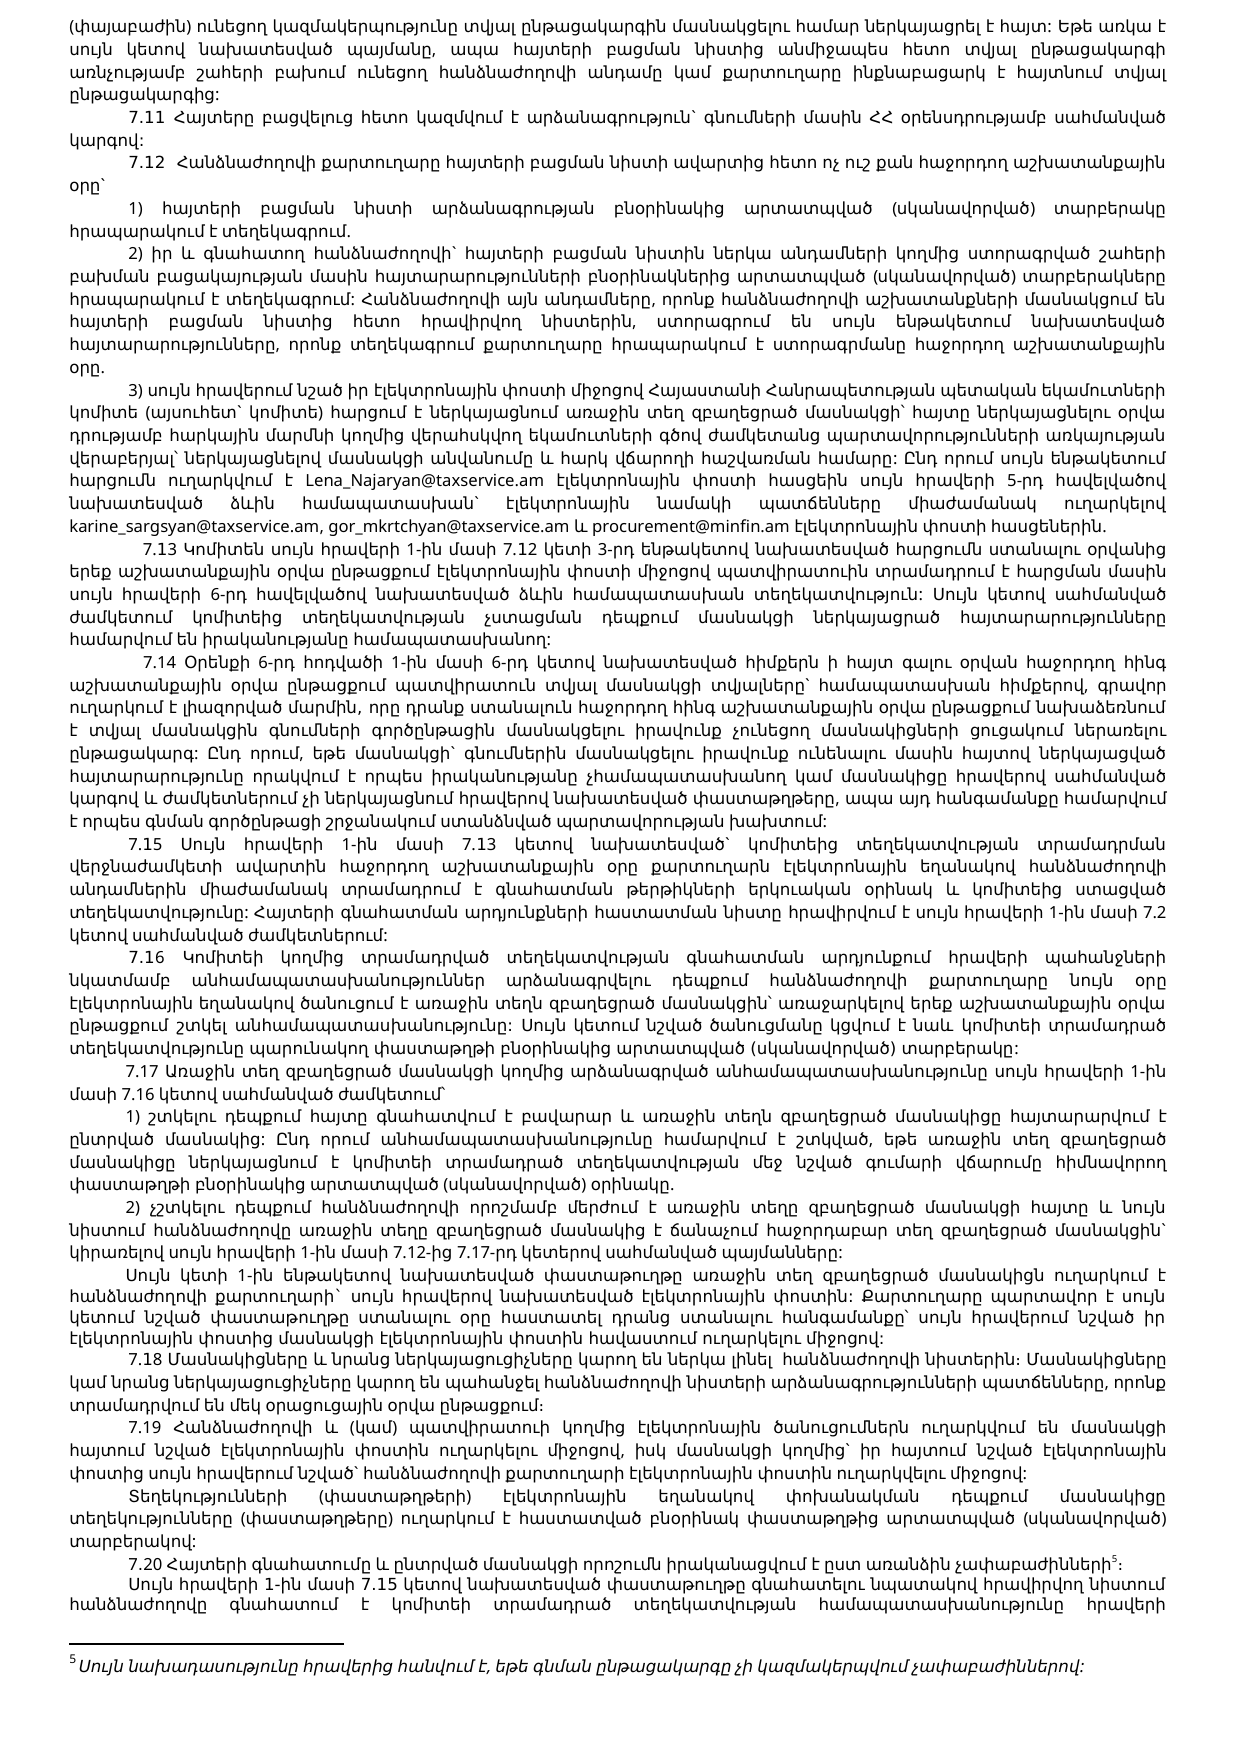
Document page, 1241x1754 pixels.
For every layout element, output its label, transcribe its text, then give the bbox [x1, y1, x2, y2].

text 3) սույն հրավերում նշած իր էլեկտրոնային փոստի միջոցով Հայաստանի Հանրապետության պետական եկամուտների կոմիտե (այսուհետ` կոմիտե) հարցում է ներկայացնում առաջին տեղ զբաղեցրած մասնակցի՝ հայտը ներկայացնելու օրվա դրությամբ հարկային մարմնի կողմից վերահսկվող եկամուտների գծով ժամկետանց պարտավորությունների առկայության վերաբերյալ՝ ներկայացնելով մասնակցի անվանումը և հարկ վճարողի հաշվառման համարը: Ընդ որում սույն ենթակետում հարցումն ուղարկվում է Lena_Najaryan@taxservice.am էլեկտրոնային փոստի հասցեին սույն հրավերի 5-րդ հավելվածով նախատեսված ձևին համապատասխան` էլեկտրոնային նամակի պատճենները միաժամանակ ուղարկելով karine_sargsyan@taxservice.am, gor_mkrtchyan@taxservice.am և procurement@minfin.am էլեկտրոնային փոստի հասցեներին. [69, 378, 1167, 537]
text 7.16 Կոմիտեի կողմից տրամադրված տեղեկատվության գնահատման արդյունքում հրավերի պահանջների նկատմամբ անհամապատասխանություններ արձանագրվելու դեպքում հանձնաժողովի քարտուղարը նույն օրը էլեկտրոնային եղանակով ծանուցում է առաջին տեղն զբաղեցրած մասնակցին՝ առաջարկելով երեք աշխատանքային օրվա ընթացքում շտկել անհամապատասխանությունը: Սույն կետում նշված ծանուցմանը կցվում է նաև կոմիտեի տրամադրած տեղեկատվությունը պարունակող փաստաթղթի բնօրինակից արտատպված (սկանավորված) տարբերակը: [69, 946, 1167, 1059]
text 1) հայտերի բացման նիստի արձանագրության բնօրինակից արտատպված (սկանավորված) տարբերակը հրապարակում է տեղեկագրում. [69, 196, 1167, 242]
text 7.13 Կոմիտեն սույն հրավերի 1-ին մասի 7.12 կետի 3-րդ ենթակետով նախատեսված հարցումն ստանալու օրվանից երեք աշխատանքային օրվա ընթացքում էլեկտրոնային փոստի միջոցով պատվիրատուին տրամադրում է հարցման մասին սույն հրավերի 6-րդ հավելվածով նախատեսված ձևին համապատասխան տեղեկատվություն: Սույն կետով սահմանված ժամկետում կոմիտեից տեղեկատվության չստացման դեպքում մասնակցի ներկայացրած հայտարարությունները համարվում են իրականությանը համապատասխանող: [69, 537, 1167, 651]
text Սույն կետի 1-ին ենթակետով նախատեսված փաստաթուղթը առաջին տեղ զբաղեցրած մասնակիցն ուղարկում է հանձնաժողովի քարտուղարի` սույն հրավերով նախատեսված էլեկտրոնային փոստին: Քարտուղարը պարտավոր է սույն կետում նշված փաստաթուղթը ստանալու օրը հաստատել դրանց ստանալու հանգամանքը՝ սույն հրավերում նշված իր էլեկտրոնային փոստից մասնակցի էլեկտրոնային փոստին հավաստում ուղարկելու միջոցով: [69, 1264, 1167, 1348]
text Տեղեկությունների (փաստաթղթերի) էլեկտրոնային եղանակով փոխանակման դեպքում մասնակիցը տեղեկությունները (փաստաթղթերը) ուղարկում է հաստատված բնօրինակ փաստաթղթից արտատպված (սկանավորված) տարբերակով: [69, 1484, 1167, 1552]
text 2) չշտկելու դեպքում հանձնաժողովի որոշմամբ մերժում է առաջին տեղը զբաղեցրած մասնակցի հայտը և նույն նիստում հանձնաժողովը առաջին տեղը զբաղեցրած մասնակից է ճանաչում հաջորդաբար տեղ զբաղեցրած մասնակցին` կիրառելով սույն հրավերի 1-ին մասի 7.12-ից 7.17-րդ կետերով սահմանված պայմանները: [69, 1196, 1167, 1264]
text 1) շտկելու դեպքում հայտը գնահատվում է բավարար և առաջին տեղն զբաղեցրած մասնակիցը հայտարարվում է ընտրված մասնակից: Ընդ որում անհամապատասխանությունը համարվում է շտկված, եթե առաջին տեղ զբաղեցրած մասնակիցը ներկայացնում է կոմիտեի տրամադրած տեղեկատվության մեջ նշված գումարի վճարումը հիմնավորող փաստաթղթի բնօրինակից արտատպված (սկանավորված) օրինակը. [69, 1105, 1167, 1196]
text 7.12 Հանձնաժողովի քարտուղարը հայտերի բացման նիստի ավարտից հետո ոչ ուշ քան հաջորդող աշխատանքային օրը` [69, 151, 1167, 196]
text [69, 1575, 1167, 1614]
text 7.14 Օրենքի 6-րդ հոդվածի 1-ին մասի 6-րդ կետով նախատեսված հիմքերն ի հայտ գալու օրվան հաջորդող հինգ աշխատանքային օրվա ընթացքում պատվիրատուն տվյալ մասնակցի տվյալները` համապատասխան հիմքերով, գրավոր ուղարկում է լիազորված մարմին, որը դրանք ստանալուն հաջորդող հինգ աշխատանքային օրվա ընթացքում նախաձեռնում է տվյալ մասնակցին գնումների գործընթացին մասնակցելու իրավունք չունեցող մասնակիցների ցուցակում ներառելու ընթացակարգ: Ընդ որում, եթե մասնակցի` գնումներին մասնակցելու իրավունք ունենալու մասին հայտով ներկայացված հայտարարությունը որակվում է որպես իրականությանը չհամապատասխանող կամ մասնակիցը հրավերով սահմանված կարգով և ժամկետներում չի ներկայացնում հրավերով նախատեսված փաստաթղթերը, ապա այդ հանգամանքը համարվում է որպես գնման գործընթացի շրջանակում ստանձնված պարտավորության խախտում: [69, 651, 1167, 832]
text 7.11 Հայտերը բացվելուց հետո կազմվում է արձանագրություն` գնումների մասին ՀՀ օրենսդրությամբ սահմանված կարգով: [69, 106, 1167, 151]
text 7.18 Մասնակիցները և նրանց ներկայացուցիչները կարող են ներկա լինել հանձնաժողովի նիստերին։ Մասնակիցները կամ նրանց ներկայացուցիչները կարող են պահանջել հանձնաժողովի նիստերի արձանագրությունների պատճենները, որոնք տրամադրվում են մեկ օրացուցային օրվա ընթացքում։ [69, 1348, 1167, 1416]
text 7.19 Հանձնաժողովի և (կամ) պատվիրատուի կողմից էլեկտրոնային ծանուցումներն ուղարկվում են մասնակցի հայտում նշված էլեկտրոնային փոստին ուղարկելու միջոցով, իսկ մասնակցի կողմից` իր հայտում նշված էլեկտրոնային փոստից սույն հրավերում նշված` հանձնաժողովի քարտուղարի էլեկտրոնային փոստին ուղարկվելու միջոցով: [69, 1416, 1167, 1484]
text 7.20 Հայտերի գնահատումը և ընտրված մասնակցի որոշումն իրականացվում է ըստ առանձին չափաբաժինների։ [69, 1552, 1167, 1575]
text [69, 15, 1167, 106]
text 2) իր և գնահատող հանձնաժողովի` հայտերի բացման նիստին ներկա անդամների կողմից ստորագրված շահերի բախման բացակայության մասին հայտարարությունների բնօրինակներից արտատպված (սկանավորված) տարբերակները հրապարակում է տեղեկագրում: Հանձնաժողովի այն անդամները, որոնք հանձնաժողովի աշխատանքների մասնակցում են հայտերի բացման նիստից հետո հրավիրվող նիստերին, ստորագրում են սույն ենթակետում նախատեսված հայտարարությունները, որոնք տեղեկագրում քարտուղարը հրապարակում է ստորագրմանը հաջորդող աշխատանքային օրը. [69, 242, 1167, 378]
text 7.15 Սույն հրավերի 1-ին մասի 7.13 կետով նախատեսված` կոմիտեից տեղեկատվության տրամադրման վերջնաժամկետի ավարտին հաջորդող աշխատանքային օրը քարտուղարն էլեկտրոնային եղանակով հանձնաժողովի անդամներին միաժամանակ տրամադրում է գնահատման թերթիկների երկուական օրինակ և կոմիտեից ստացված տեղեկատվությունը: Հայտերի գնահատման արդյունքների հաստատման նիստը հրավիրվում է սույն հրավերի 1-ին մասի 7.2 կետով սահմանված ժամկետներում: [69, 832, 1167, 946]
text 7.17 Առաջին տեղ զբաղեցրած մասնակցի կողմից արձանագրված անհամապատասխանությունը սույն հրավերի 1-ին մասի 7.16 կետով սահմանված ժամկետում՝ [69, 1059, 1167, 1105]
